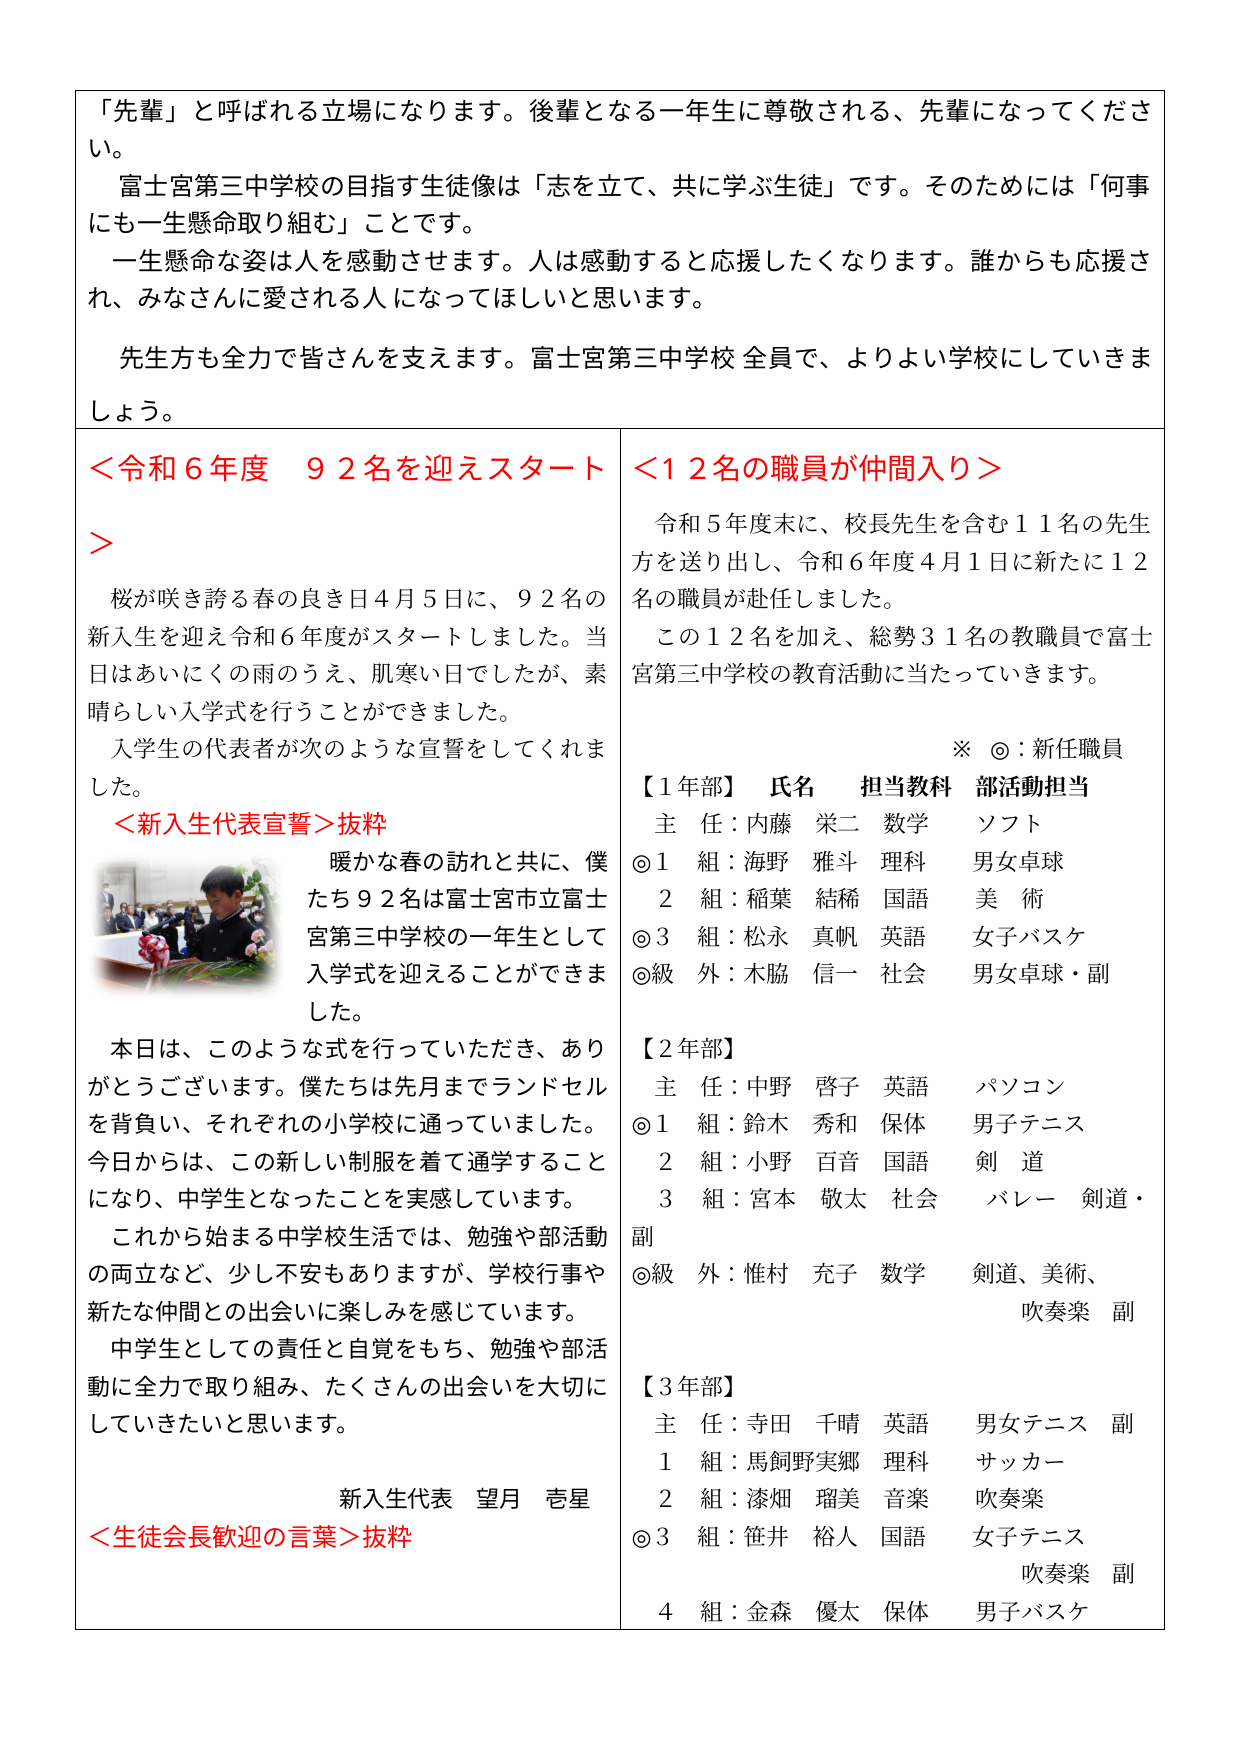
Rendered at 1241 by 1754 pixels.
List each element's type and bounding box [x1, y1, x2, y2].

table_cell [621, 429, 1164, 1629]
table_cell [76, 429, 620, 1629]
table_cell [76, 91, 1164, 428]
picture [117, 881, 257, 971]
